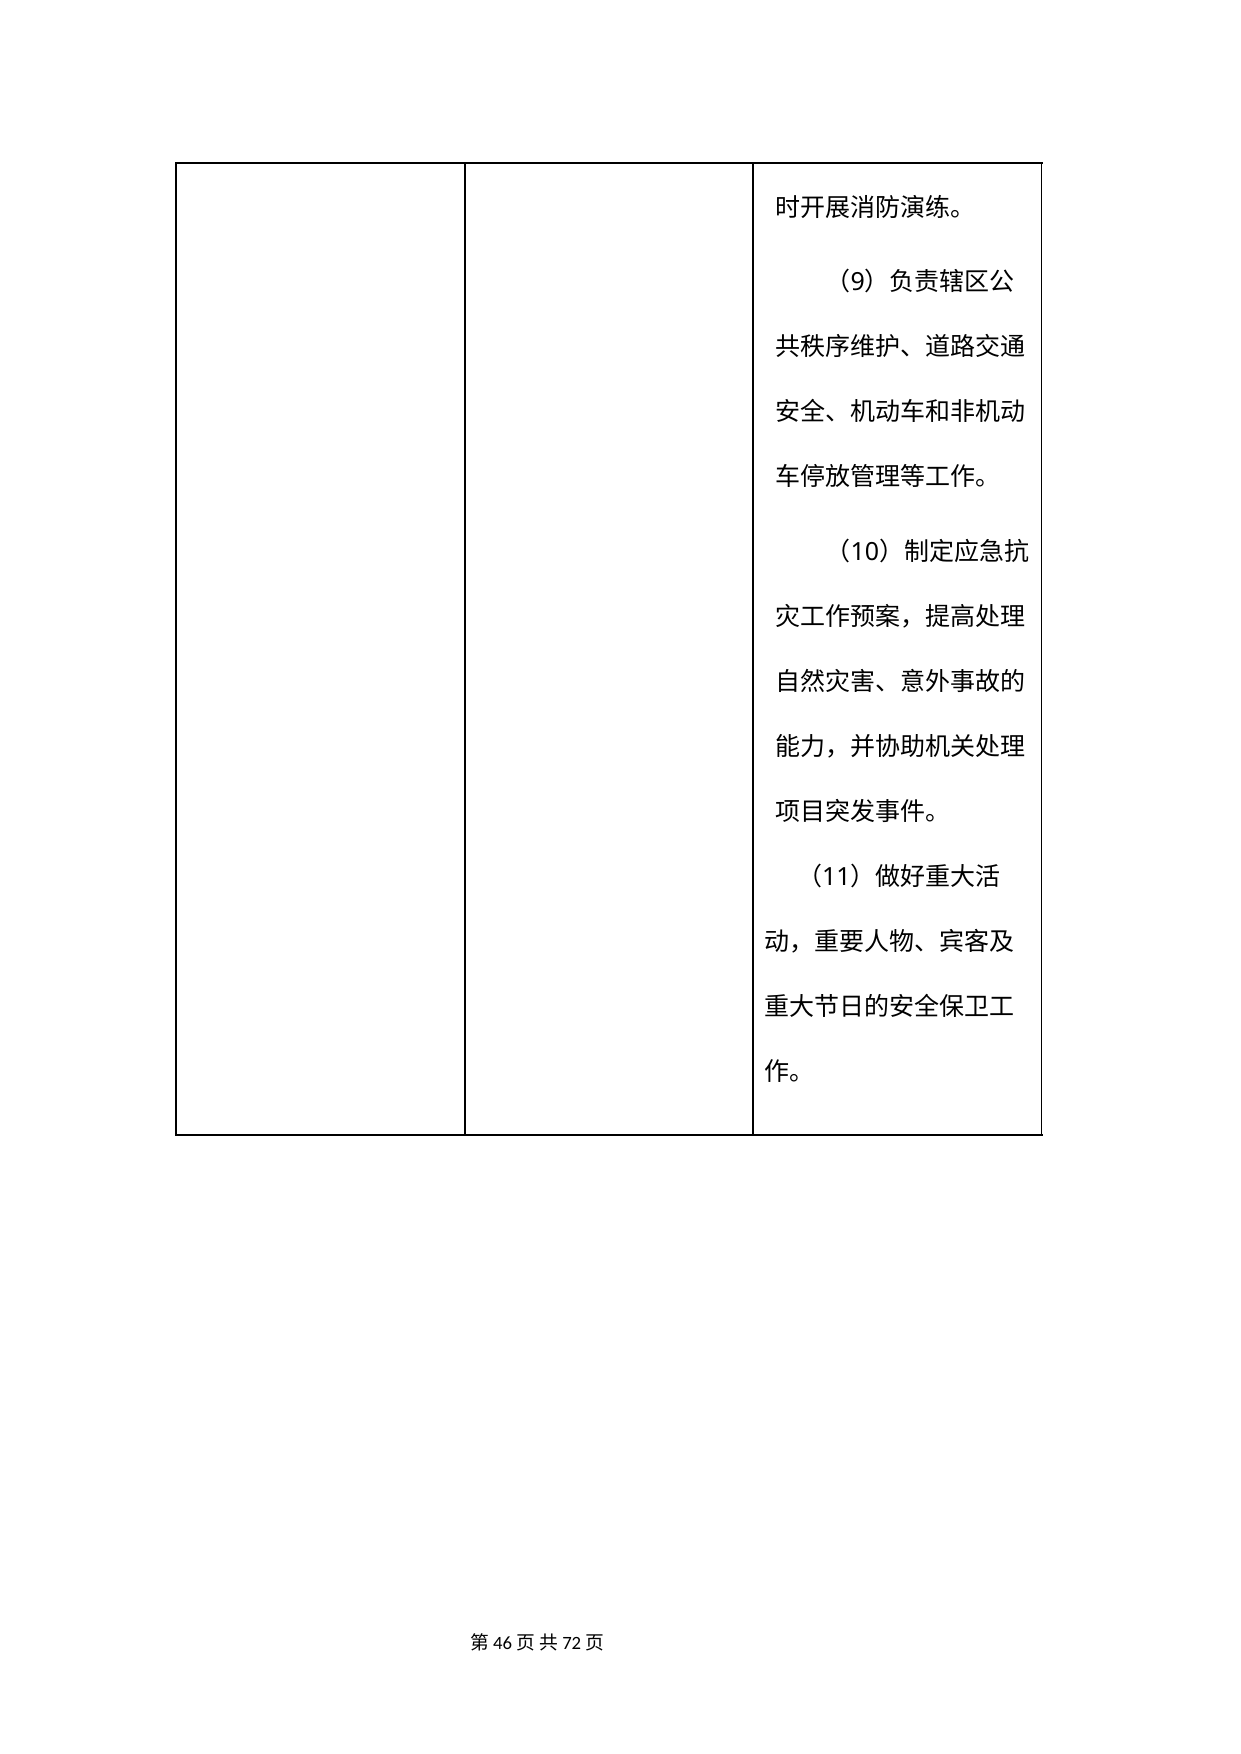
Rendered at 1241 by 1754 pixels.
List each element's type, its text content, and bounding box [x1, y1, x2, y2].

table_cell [754, 164, 1041, 1134]
table_cell [466, 164, 752, 1134]
table_cell 1 [177, 164, 464, 1134]
